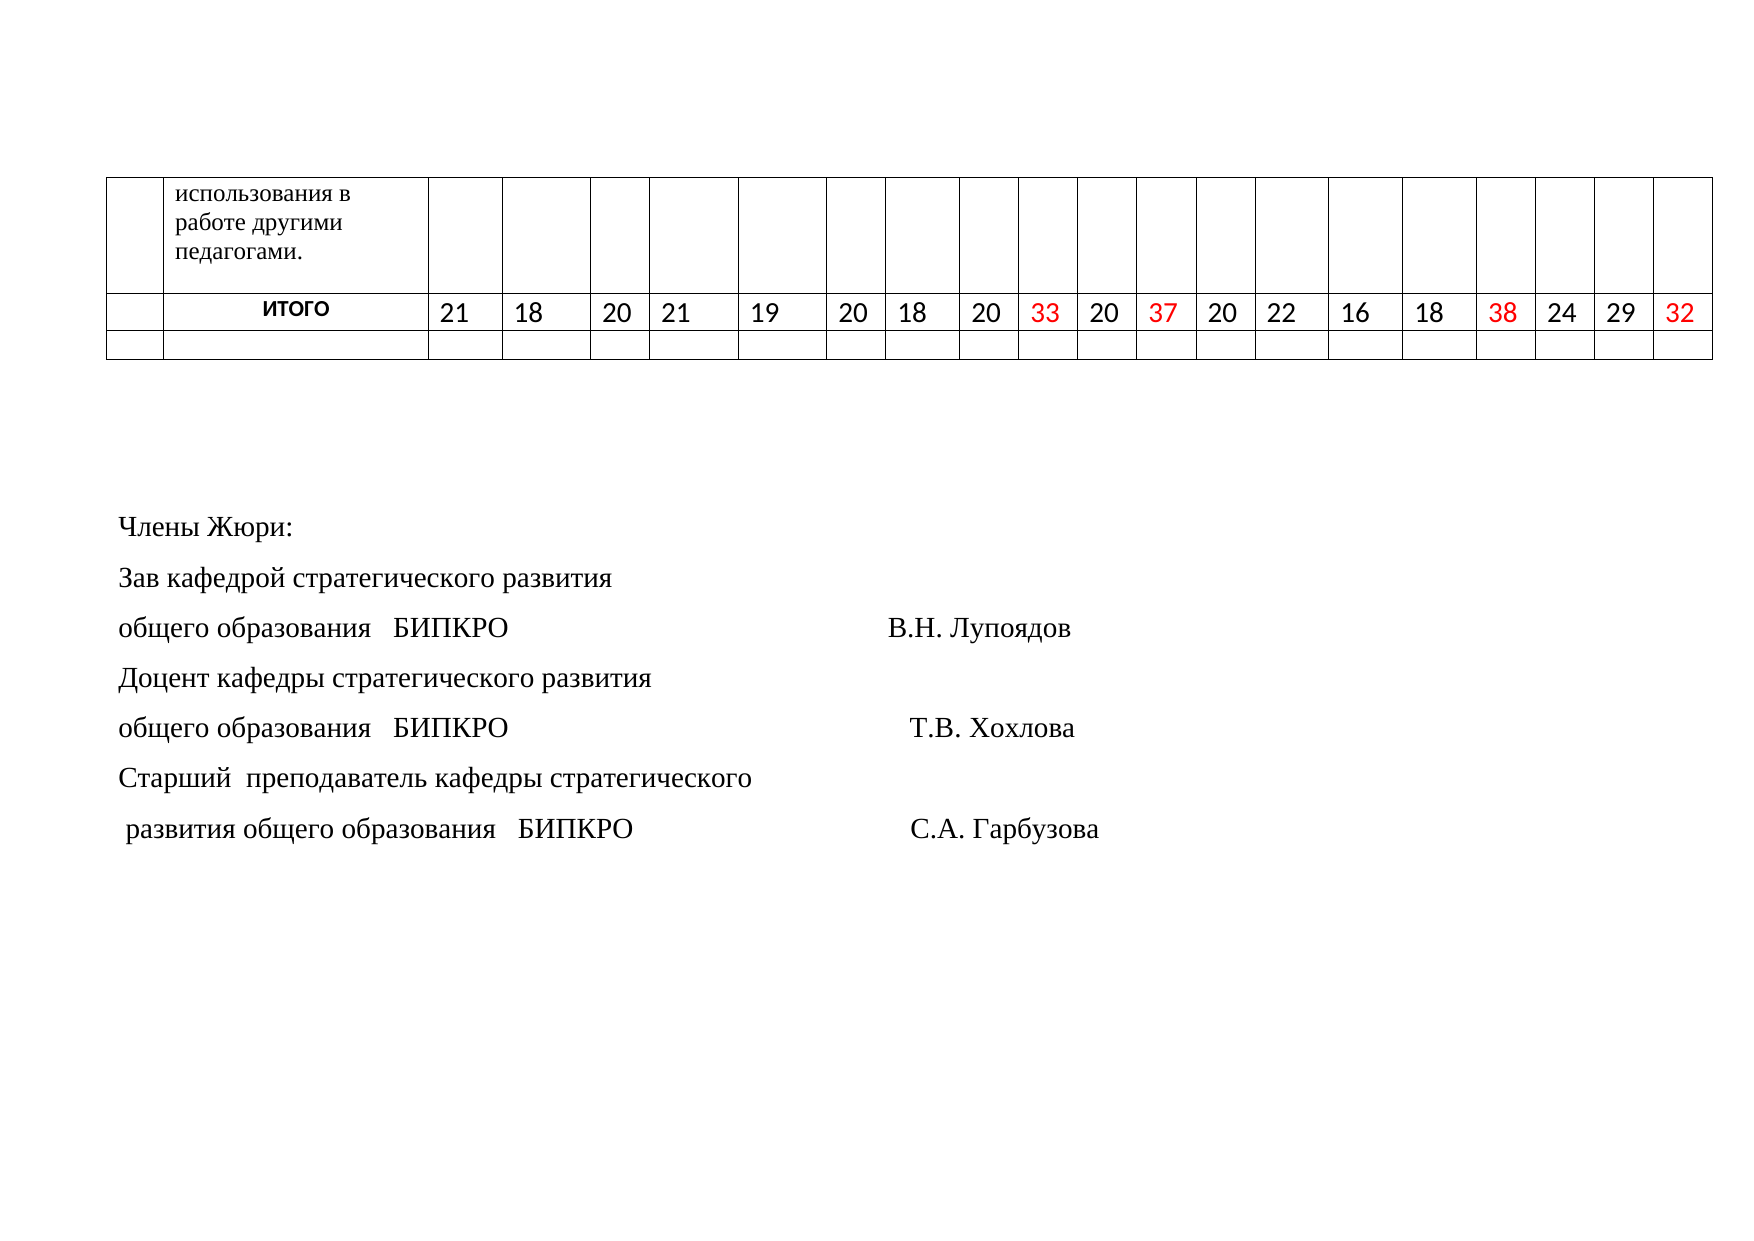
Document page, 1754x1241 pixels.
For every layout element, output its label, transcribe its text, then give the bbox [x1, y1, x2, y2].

table_cell [1403, 331, 1476, 359]
table_cell 33 [1019, 294, 1077, 330]
table_cell 38 [1477, 294, 1535, 330]
table_cell 2 [1536, 178, 1594, 293]
table_cell 3 [1654, 178, 1712, 293]
table_cell 3 [650, 178, 738, 293]
table_cell [503, 331, 590, 359]
table_cell 2 [1078, 178, 1136, 293]
table_cell 21 [429, 294, 502, 330]
table_cell [107, 294, 163, 330]
table_cell [1654, 331, 1712, 359]
table_cell 2 [1329, 178, 1402, 293]
table_cell 20 [1197, 294, 1255, 330]
table_cell 2 [1403, 178, 1476, 293]
table_cell 2 [591, 178, 649, 293]
table_cell 21 [650, 294, 738, 330]
table_cell 20 [827, 294, 885, 330]
table_cell 20 [591, 294, 649, 330]
table_cell 22 [1256, 294, 1328, 330]
table_cell [1536, 331, 1594, 359]
table_cell 2 [1256, 178, 1328, 293]
table_cell 18 [1403, 294, 1476, 330]
table_cell 2 [739, 178, 826, 293]
table_cell 4 [1137, 178, 1196, 293]
table_cell 19 [739, 294, 826, 330]
text Члены Жюри: [118, 509, 1636, 543]
table_cell 2 [886, 178, 959, 293]
table_cell 16 [1329, 294, 1402, 330]
table_cell [429, 331, 502, 359]
table_cell 3 [1595, 178, 1653, 293]
table_cell 2 [429, 178, 502, 293]
table_cell 18 [886, 294, 959, 330]
table_cell [107, 331, 163, 359]
table_cell 3 [1019, 178, 1077, 293]
text Старший преподаватель кафедры стратегического [118, 761, 1636, 794]
table_cell 2 [827, 178, 885, 293]
table_cell 2 [1197, 178, 1255, 293]
table_cell 20 [1078, 294, 1136, 330]
table_cell [1137, 331, 1196, 359]
table_cell 10 [107, 178, 163, 293]
table_cell [739, 331, 826, 359]
table_cell 24 [1536, 294, 1594, 330]
table_cell 18 [503, 294, 590, 330]
table_cell [960, 331, 1018, 359]
text общего образования БИПКРО В.Н. Лупоядов [118, 610, 1636, 643]
table_cell [1019, 331, 1077, 359]
table_cell 2 [503, 178, 590, 293]
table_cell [164, 178, 428, 293]
table_cell [1595, 331, 1653, 359]
table_cell 37 [1137, 294, 1196, 330]
text общего образования БИПКРО Т.В. Хохлова [118, 710, 1636, 744]
table_cell 32 [1654, 294, 1712, 330]
table_cell 29 [1595, 294, 1653, 330]
table_cell ИТОГО [164, 294, 428, 330]
table_cell 20 [960, 294, 1018, 330]
table_cell [164, 331, 428, 359]
table_cell [1078, 331, 1136, 359]
text развития общего образования БИПКРО С.А. Гарбузова [118, 811, 1636, 844]
table_cell [650, 331, 738, 359]
table_cell [591, 331, 649, 359]
table_cell [1197, 331, 1255, 359]
table_cell [886, 331, 959, 359]
text Доцент кафедры стратегического развития [118, 660, 1636, 694]
table_cell 4 [1477, 178, 1535, 293]
table_cell [1329, 331, 1402, 359]
text Зав кафедрой стратегического развития [118, 560, 1636, 593]
table_cell [1256, 331, 1328, 359]
table_cell [827, 331, 885, 359]
table_cell [1477, 331, 1535, 359]
table_cell 2 [960, 178, 1018, 293]
